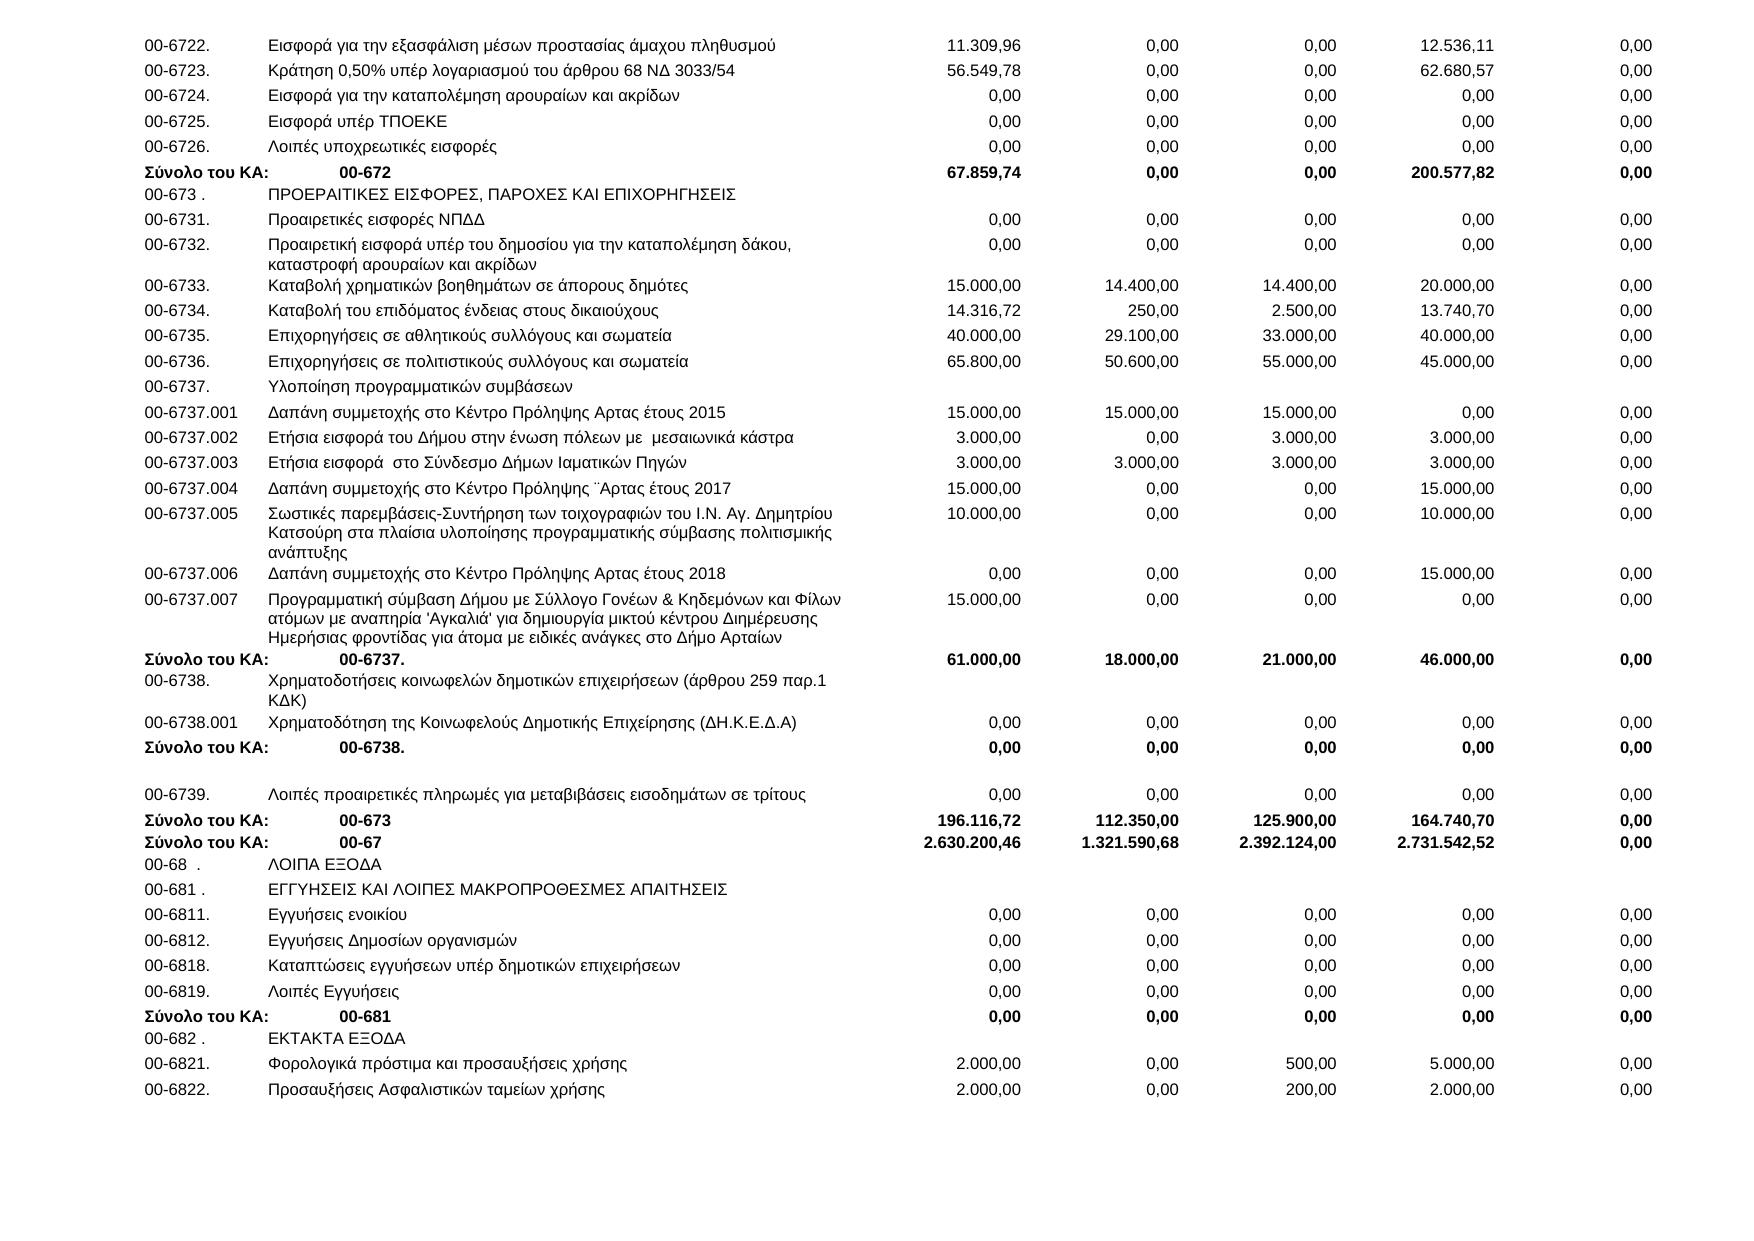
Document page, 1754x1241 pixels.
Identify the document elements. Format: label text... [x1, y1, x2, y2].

text Ημερήσιας φροντίδας για άτομα με ειδικές ανάγκες στο Δήμο Αρταίων [32, 628, 1722, 647]
text 00-6731. Προαιρετικές εισφορές ΝΠΔΔ 0,00 0,00 0,00 0,00 0,00 [32, 210, 1722, 229]
text 00-6737.001 Δαπάνη συμμετοχής στο Κέντρο Πρόληψης Αρτας έτους 2015 15.000,00 15.000,00 15.000,00 0,00 0,00 [32, 402, 1722, 422]
text 00-6737.005 Σωστικές παρεμβάσεις-Συντήρηση των τοιχογραφιών του Ι.Ν. Αγ. Δημητρίου 10.000,00 0,00 0,00 10.000,00 0,00 [32, 504, 1722, 523]
text 00-6737.003 Ετήσια εισφορά στο Σύνδεσμο Δήμων Ιαματικών Πηγών 3.000,00 3.000,00 3.000,00 3.000,00 0,00 [32, 453, 1722, 472]
text 00-6822. Προσαυξήσεις Ασφαλιστικών ταμείων χρήσης 2.000,00 0,00 200,00 2.000,00 0,00 [32, 1079, 1722, 1099]
text 00-6737. Υλοποίηση προγραμματικών συμβάσεων [32, 377, 1722, 396]
text Σύνολο του ΚΑ: 00-6737. 61.000,00 18.000,00 21.000,00 46.000,00 0,00 [32, 649, 1722, 668]
text 00-6733. Καταβολή χρηματικών βοηθημάτων σε άπορους δημότες 15.000,00 14.400,00 14.400,00 20.000,00 0,00 [32, 275, 1722, 294]
text 00-6737.004 Δαπάνη συμμετοχής στο Κέντρο Πρόληψης ¨Αρτας έτους 2017 15.000,00 0,00 0,00 15.000,00 0,00 [32, 479, 1722, 498]
text Σύνολο του ΚΑ: 00-672 67.859,74 0,00 0,00 200.577,82 0,00 [32, 162, 1722, 182]
text 00-6734. Καταβολή του επιδόματος ένδειας στους δικαιούχους 14.316,72 250,00 2.500,00 13.740,70 0,00 [32, 301, 1722, 320]
text 00-6738.001 Χρηματοδότηση της Κοινωφελούς Δημοτικής Επιχείρησης (ΔΗ.Κ.Ε.Δ.Α) 0,00 0,00 0,00 0,00 0,00 [32, 713, 1722, 732]
text 00-68 . ΛΟΙΠΑ ΕΞΟΔΑ [32, 854, 1722, 873]
text Κατσούρη στα πλαίσια υλοποίησης προγραμματικής σύμβασης πολιτισμικής [32, 523, 1722, 542]
text Σύνολο του ΚΑ: 00-681 0,00 0,00 0,00 0,00 0,00 [32, 1007, 1722, 1026]
text 00-6739. Λοιπές προαιρετικές πληρωμές για μεταβιβάσεις εισοδημάτων σε τρίτους 0,00 0,00 0,00 0,00 0,00 [32, 785, 1722, 804]
text 00-6821. Φορολογικά πρόστιμα και προσαυξήσεις χρήσης 2.000,00 0,00 500,00 5.000,00 0,00 [32, 1054, 1722, 1073]
text 00-6725. Εισφορά υπέρ ΤΠΟΕΚΕ 0,00 0,00 0,00 0,00 0,00 [32, 112, 1722, 131]
text 00-6726. Λοιπές υποχρεωτικές εισφορές 0,00 0,00 0,00 0,00 0,00 [32, 137, 1722, 156]
text 00-6818. Καταπτώσεις εγγυήσεων υπέρ δημοτικών επιχειρήσεων 0,00 0,00 0,00 0,00 0,00 [32, 956, 1722, 975]
text 00-6736. Επιχορηγήσεις σε πολιτιστικούς συλλόγους και σωματεία 65.800,00 50.600,00 55.000,00 45.000,00 0,00 [32, 352, 1722, 371]
text 00-6811. Εγγυήσεις ενοικίου 0,00 0,00 0,00 0,00 0,00 [32, 905, 1722, 924]
text Σύνολο του ΚΑ: 00-6738. 0,00 0,00 0,00 0,00 0,00 [32, 738, 1722, 757]
text 00-6723. Κράτηση 0,50% υπέρ λογαριασμού του άρθρου 68 ΝΔ 3033/54 56.549,78 0,00 0,00 62.680,57 0,00 [32, 61, 1722, 80]
text 00-682 . ΕΚΤΑΚΤΑ ΕΞΟΔΑ [32, 1029, 1722, 1048]
text 00-6735. Επιχορηγήσεις σε αθλητικούς συλλόγους και σωματεία 40.000,00 29.100,00 33.000,00 40.000,00 0,00 [32, 326, 1722, 345]
text ανάπτυξης [32, 542, 1722, 562]
text 00-6722. Εισφορά για την εξασφάλιση μέσων προστασίας άμαχου πληθυσμού 11.309,96 0,00 0,00 12.536,11 0,00 [32, 35, 1722, 54]
text 00-6724. Εισφορά για την καταπολέμηση αρουραίων και ακρίδων 0,00 0,00 0,00 0,00 0,00 [32, 86, 1722, 105]
text Σύνολο του ΚΑ: 00-67 2.630.200,46 1.321.590,68 2.392.124,00 2.731.542,52 0,00 [32, 832, 1722, 852]
text Σύνολο του ΚΑ: 00-673 196.116,72 112.350,00 125.900,00 164.740,70 0,00 [32, 811, 1722, 830]
text 00-6737.002 Ετήσια εισφορά του Δήμου στην ένωση πόλεων με μεσαιωνικά κάστρα 3.000,00 0,00 3.000,00 3.000,00 0,00 [32, 428, 1722, 447]
text 00-6732. Προαιρετική εισφορά υπέρ του δημοσίου για την καταπολέμηση δάκου, 0,00 0,00 0,00 0,00 0,00 [32, 235, 1722, 254]
text ΚΔΚ) [32, 690, 1722, 709]
text 00-6738. Χρηματοδοτήσεις κοινωφελών δημοτικών επιχειρήσεων (άρθρου 259 παρ.1 [32, 671, 1722, 690]
text ατόμων με αναπηρία 'Αγκαλιά' για δημιουργία μικτού κέντρου Διημέρευσης [32, 609, 1722, 628]
text 00-673 . ΠΡΟΕΡΑΙΤΙΚΕΣ ΕΙΣΦΟΡΕΣ, ΠΑΡΟΧΕΣ ΚΑΙ ΕΠΙΧΟΡΗΓΗΣΕΙΣ [32, 184, 1722, 203]
text 00-6812. Εγγυήσεις Δημοσίων οργανισμών 0,00 0,00 0,00 0,00 0,00 [32, 931, 1722, 950]
text 00-6737.007 Προγραμματική σύμβαση Δήμου με Σύλλογο Γονέων & Κηδεμόνων και Φίλων 15.000,00 0,00 0,00 0,00 0,00 [32, 589, 1722, 609]
text 00-6819. Λοιπές Εγγυήσεις 0,00 0,00 0,00 0,00 0,00 [32, 981, 1722, 1001]
text 00-681 . ΕΓΓΥΗΣΕΙΣ ΚΑΙ ΛΟΙΠΕΣ ΜΑΚΡΟΠΡΟΘΕΣΜΕΣ ΑΠΑΙΤΗΣΕΙΣ [32, 880, 1722, 899]
text καταστροφή αρουραίων και ακρίδων [32, 254, 1722, 273]
text 00-6737.006 Δαπάνη συμμετοχής στο Κέντρο Πρόληψης Αρτας έτους 2018 0,00 0,00 0,00 15.000,00 0,00 [32, 564, 1722, 583]
